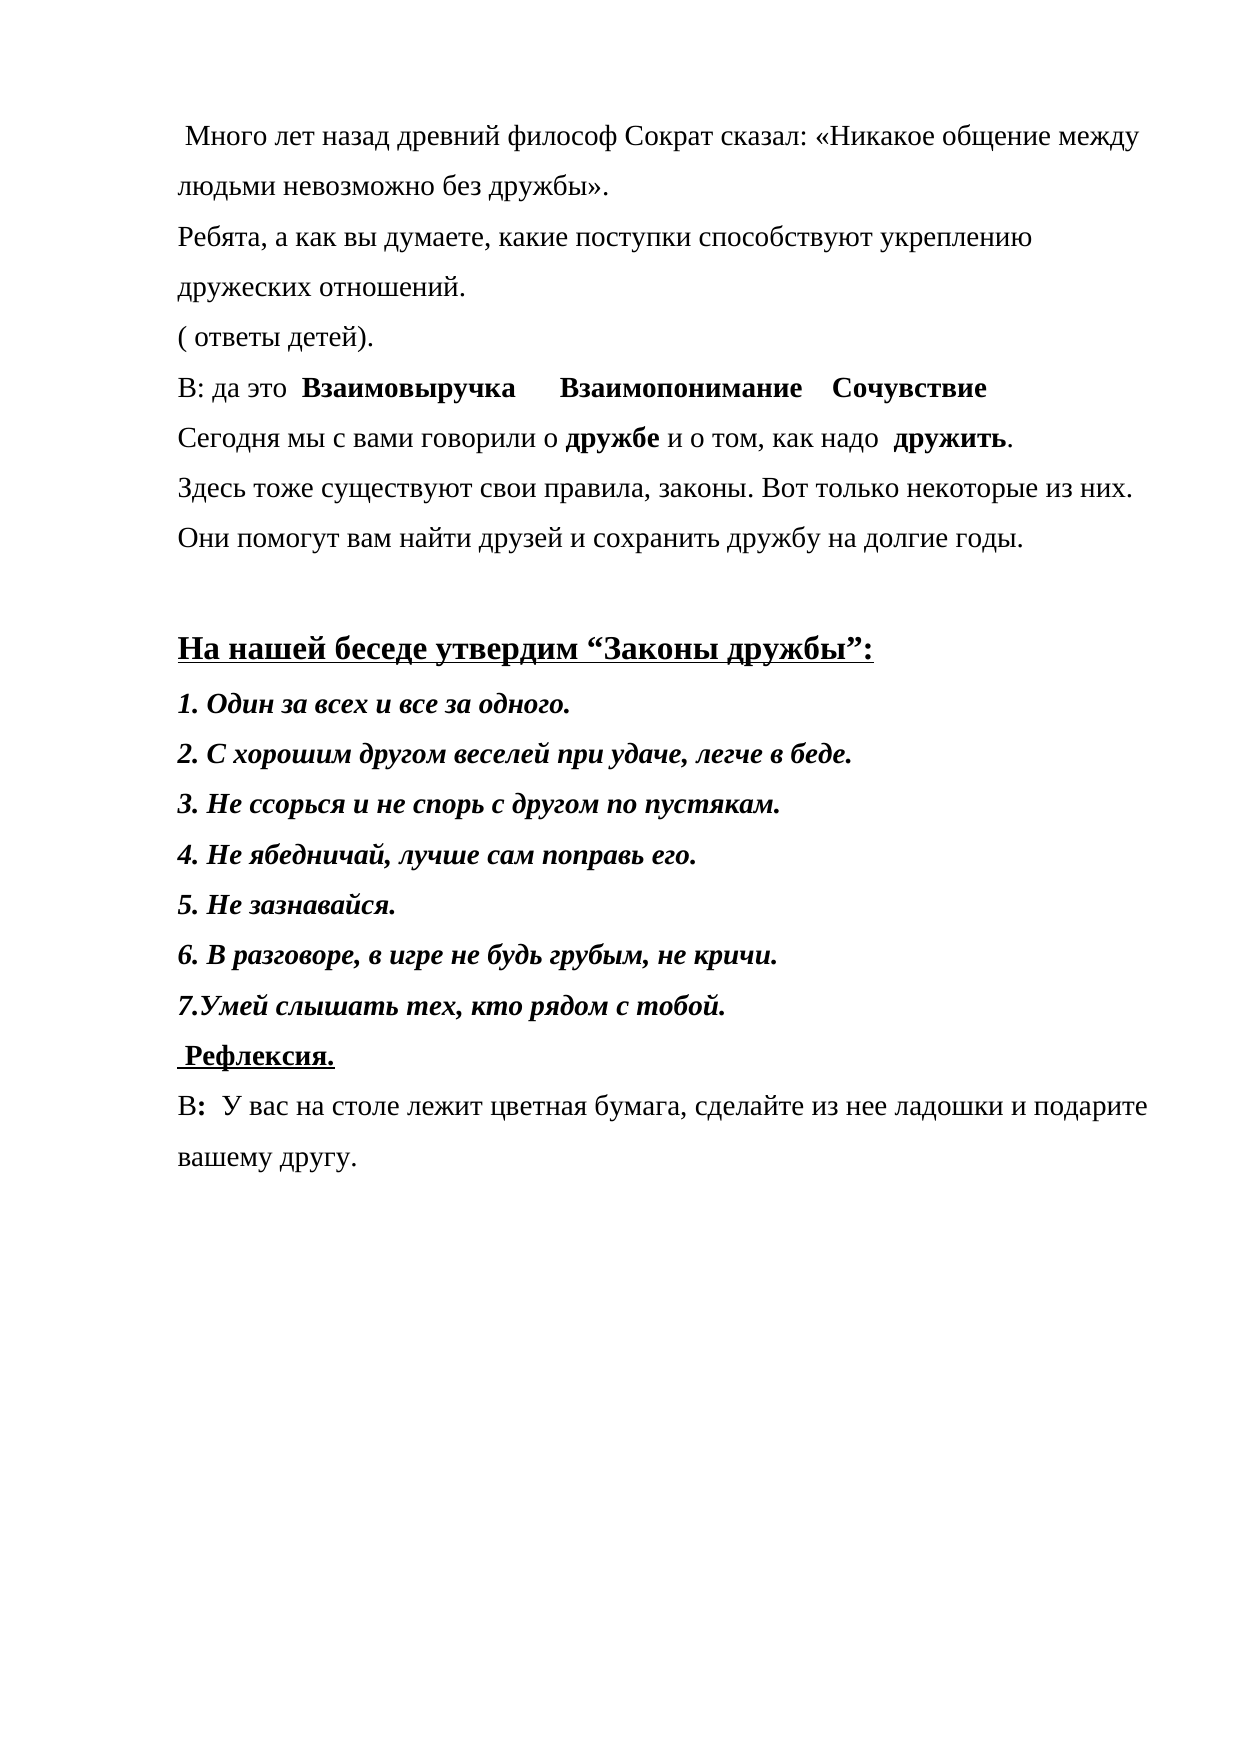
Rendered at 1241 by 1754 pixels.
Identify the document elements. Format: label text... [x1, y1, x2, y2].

text Здесь тоже существуют свои правила, законы. Вот только некоторые из них. Они помогут вам найти друзей и сохранить дружбу на долгие годы. [177, 470, 1152, 554]
text 5. Не зазнавайся. [177, 887, 1152, 921]
text В: У вас на столе лежит цветная бумага, сделайте из нее ладошки и подарите вашему другу. [177, 1088, 1152, 1172]
text ( ответы детей). [177, 319, 1152, 353]
text 2. С хорошим другом веселей при удаче, легче в беде. [177, 736, 1152, 770]
text Ребята, а как вы думаете, какие поступки способствуют укреплению дружеских отношений. [177, 219, 1152, 303]
text Сегодня мы с вами говорили о дружбе и о том, как надо дружить. [177, 420, 1152, 453]
text 3. Не ссорься и не спорь с другом по пустякам. [177, 787, 1152, 820]
text 1. Один за всех и все за одного. [177, 686, 1152, 719]
text В: да это Взаимовыручка Взаимопонимание Сочувствие [177, 370, 1152, 403]
text На нашей беседе утвердим “Законы дружбы”: [177, 628, 1152, 667]
text 6. В разговоре, в игре не будь грубым, не кричи. [177, 937, 1152, 971]
text Много лет назад древний философ Сократ сказал: «Никакое общение между людьми невозможно без дружбы». [177, 118, 1152, 202]
text 4. Не ябедничай, лучше сам поправь его. [177, 837, 1152, 870]
text Рефлексия. [177, 1038, 1152, 1072]
text 7.Умей слышать тех, кто рядом с тобой. [177, 988, 1152, 1021]
